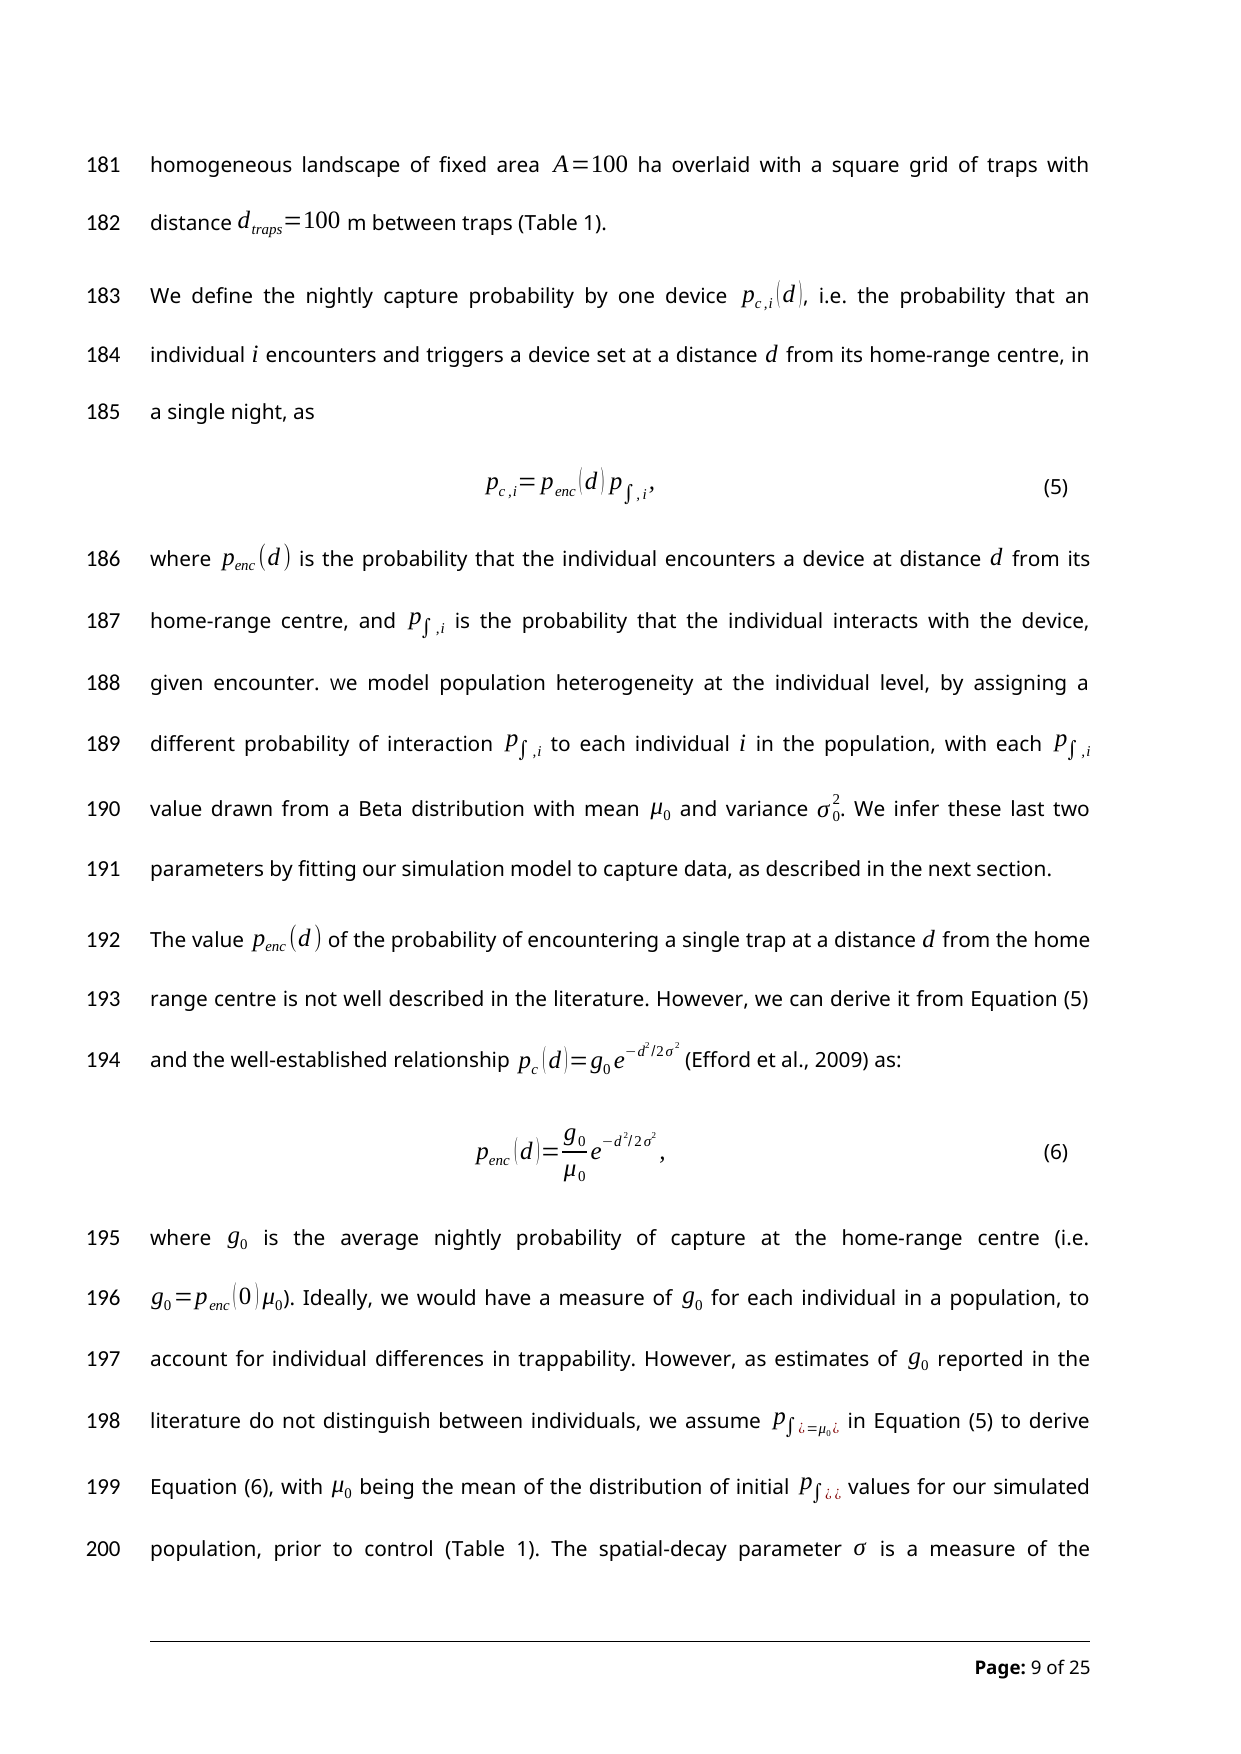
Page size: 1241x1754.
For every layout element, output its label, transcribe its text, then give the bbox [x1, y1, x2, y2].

table_header (5) [1000, 467, 1079, 542]
table_header [139, 1119, 1000, 1221]
text The value of the probability of encountering a single trap at a distance from the home range centre is not well described in the literature. However, we can derive it from Equation (5) and the well-established relationship (Efford et al., 2009) as: [150, 923, 1090, 1078]
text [150, 1221, 1090, 1562]
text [150, 150, 1090, 238]
text We define the nightly capture probability by one device , i.e. the probability that an individual encounters and triggers a device set at a distance from its home-range centre, in a single night, as [150, 279, 1090, 426]
text where is the probability that the individual encounters a device at distance from its home-range centre, and is the probability that the individual interacts with the device, given encounter. We model population heterogeneity at the individual level, by assigning a different probability of interaction to each individual in the population, with each value drawn from a Beta distribution with mean and variance . We infer these last two parameters by fitting our simulation model to capture data, as described in the next section. [150, 542, 1090, 882]
table_header (6) [1000, 1119, 1079, 1221]
table_header [139, 467, 1000, 542]
